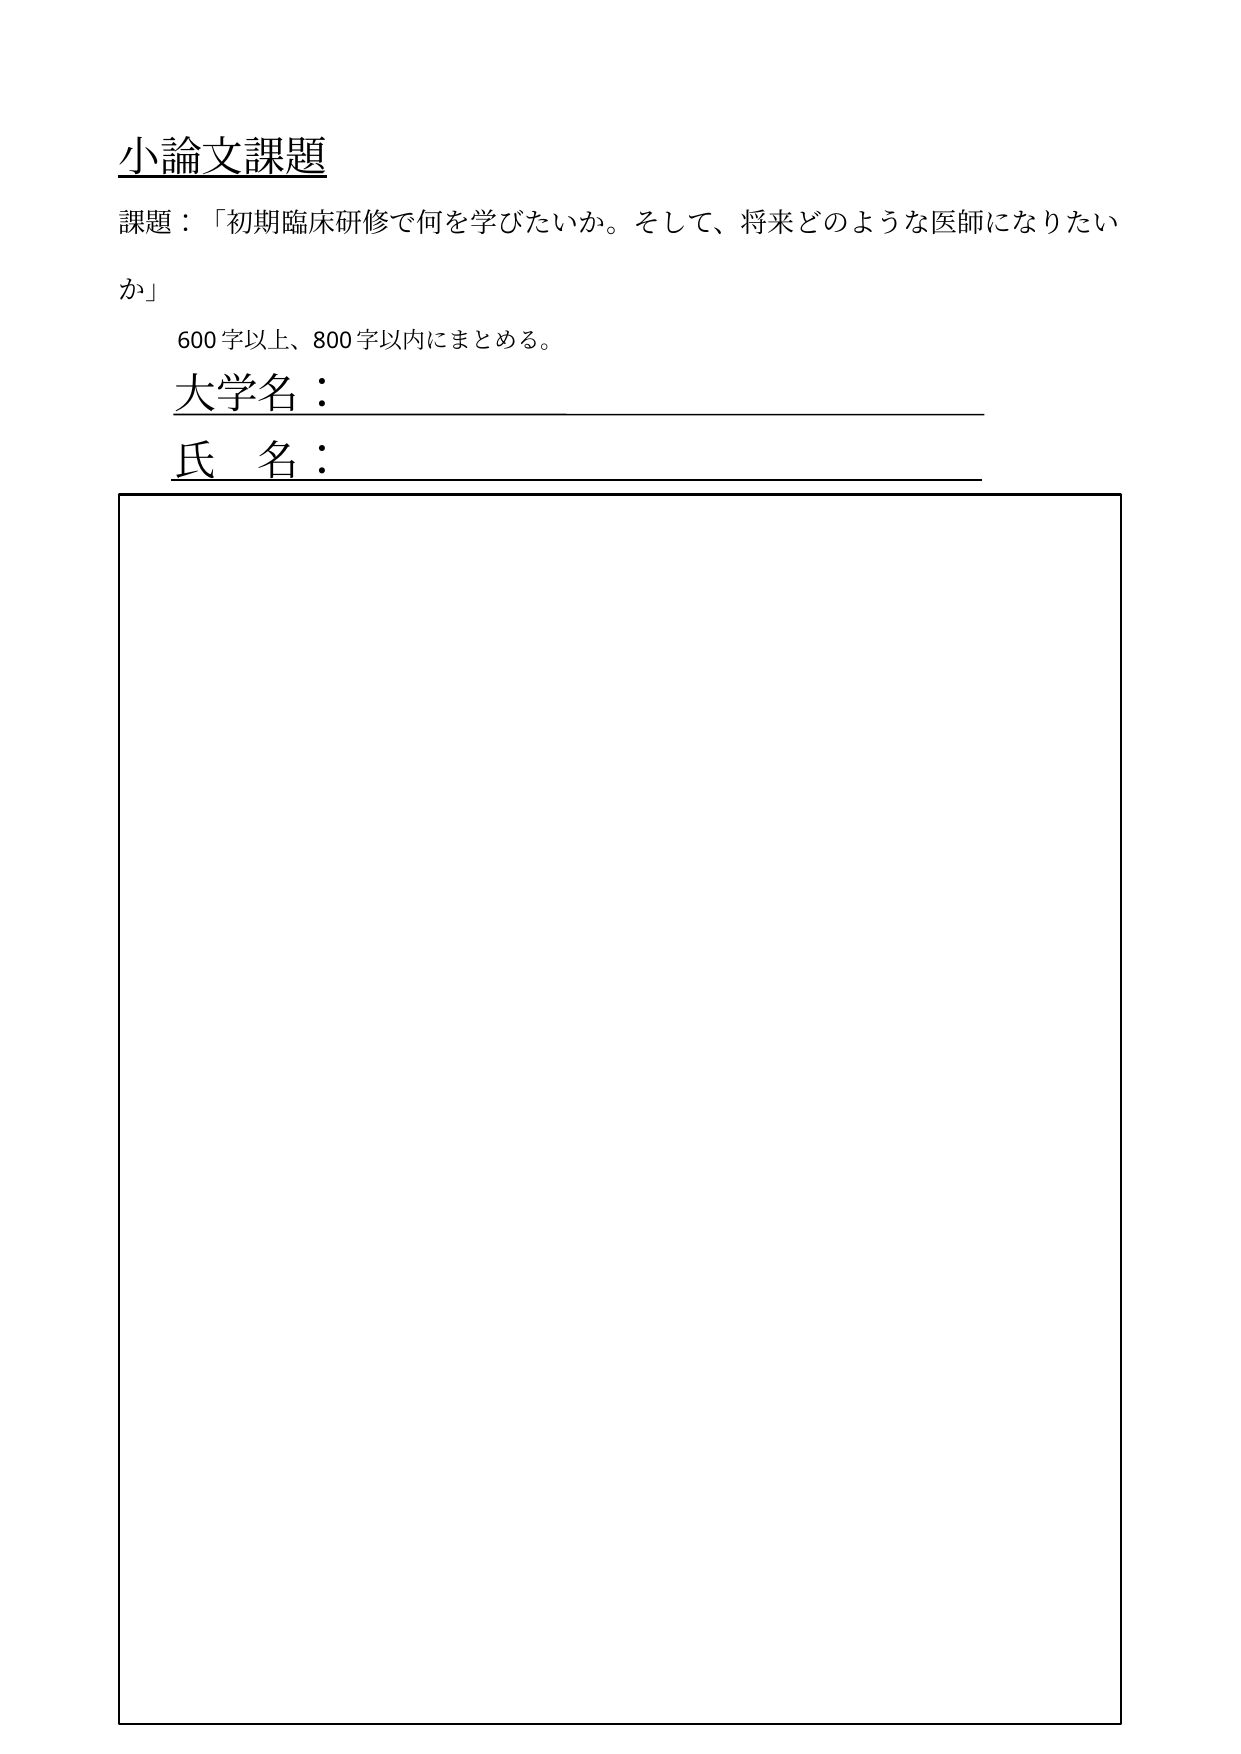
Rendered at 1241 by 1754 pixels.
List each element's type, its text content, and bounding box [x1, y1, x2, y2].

text 氏 名： [118, 422, 1122, 489]
text 小論文課題 [118, 120, 1122, 187]
text 大学名： [118, 355, 1122, 422]
text 課題：「初期臨床研修で何を学びたいか。そして、将来どのような医師になりたいか」 [118, 187, 1122, 321]
text 600字以上、800字以内にまとめる｡ [118, 321, 1122, 355]
